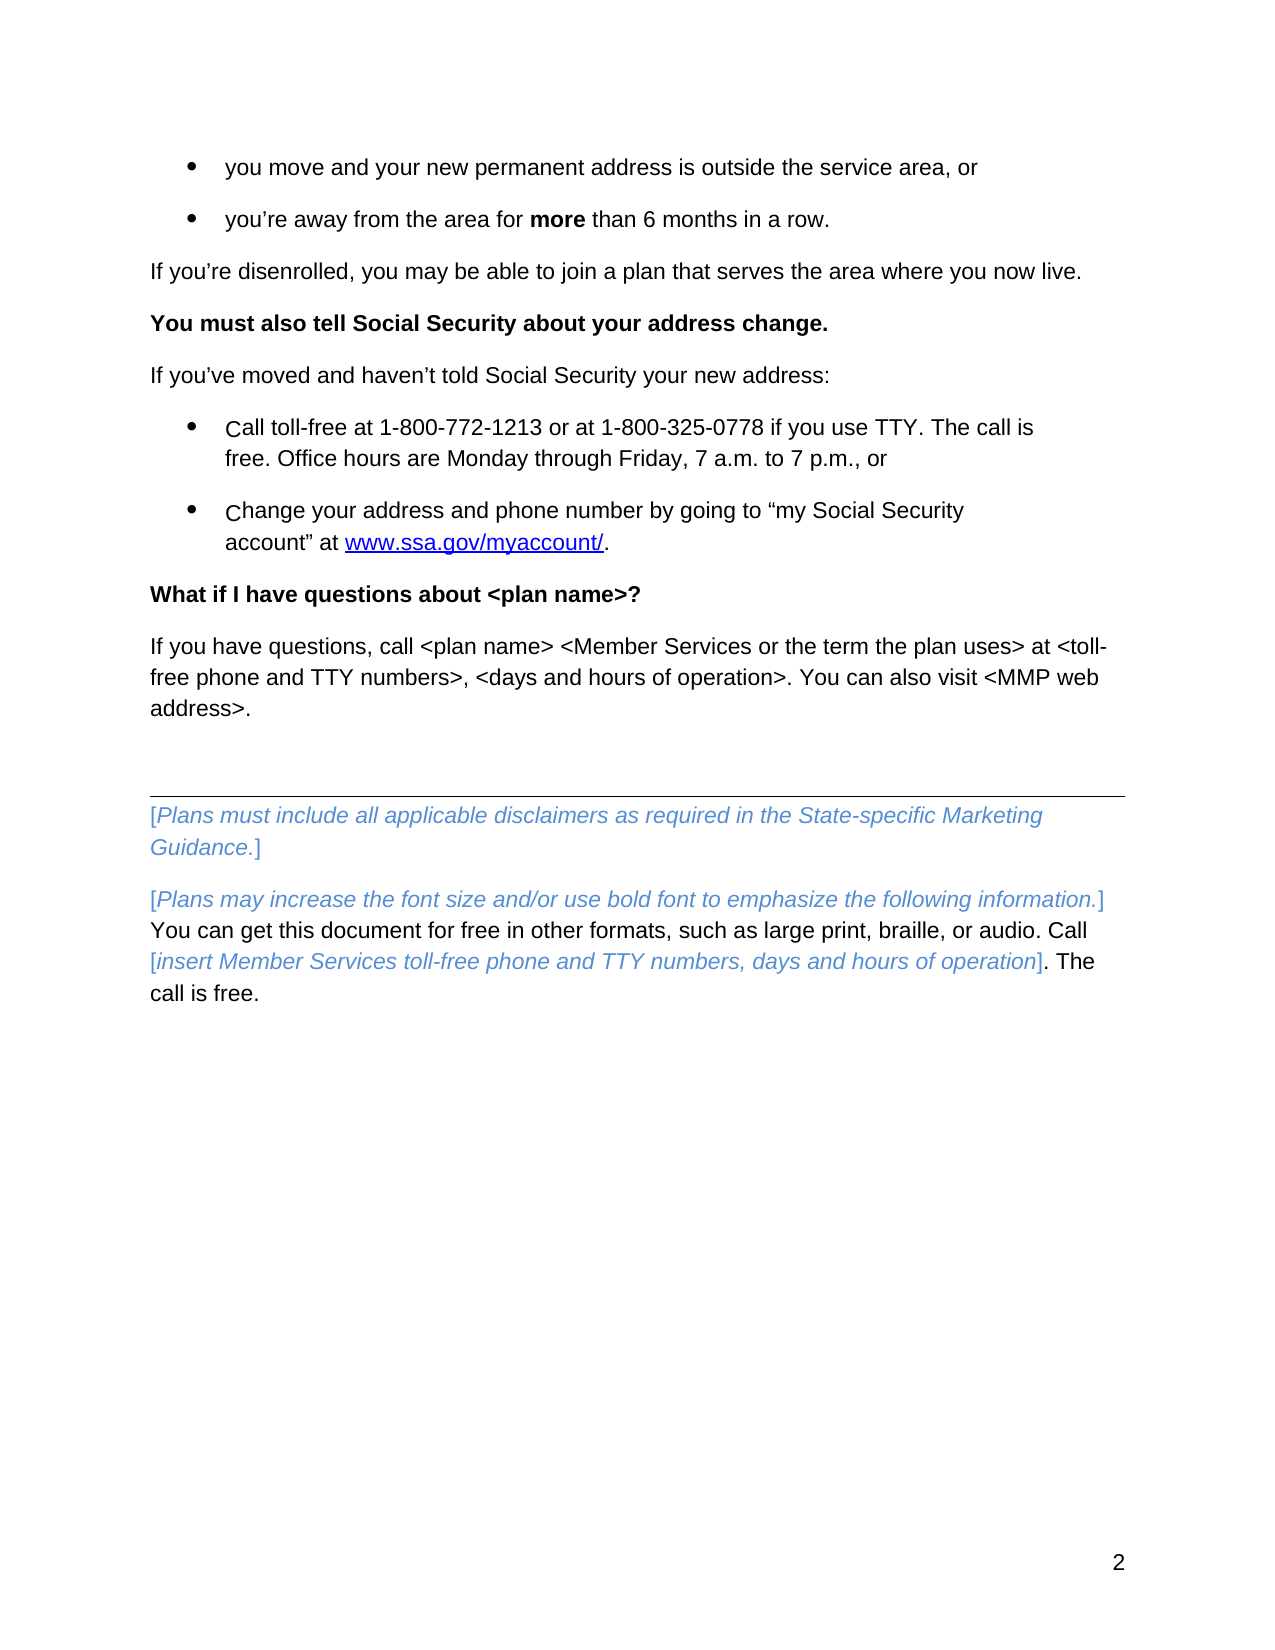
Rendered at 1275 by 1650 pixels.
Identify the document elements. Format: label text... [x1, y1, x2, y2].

text If you’re disenrolled, you may be able to join a plan that serves the area where you now live. [150, 254, 1125, 285]
text What if I have questions about <plan name>? [150, 577, 1125, 608]
list you’re away from the area for more than 6 months in a row. [187, 202, 1050, 233]
text [Plans must include all applicable disclaimers as required in the State-specific Marketing Guidance.] [150, 797, 1125, 861]
list Call toll-free at 1-800-772-1213 or at 1-800-325-0778 if you use TTY. The call is free. Office hours are Monday through Friday, 7 a.m. to 7 p.m., or [187, 410, 1050, 473]
list you move and your new permanent address is outside the service area, or [187, 150, 1050, 181]
list If you have questions, call <plan name> <Member Services or the term the plan uses> at <toll-free phone and TTY numbers>, <days and hours of operation>. You can also visit <MMP web address>. [150, 629, 1125, 723]
text You must also tell Social Security about your address change. [150, 306, 1125, 337]
text If you’ve moved and haven’t told Social Security your new address: [150, 358, 1125, 389]
text [Plans may increase the font size and/or use bold font to emphasize the following information.] You can get this document for free in other formats, such as large print, braille, or audio. Call [insert Member Services toll-free phone and TTY numbers, days and hours of operation]. The call is free. [150, 882, 1125, 1007]
list Change your address and phone number by going to “my Social Security account” at www.ssa.gov/myaccount/. [187, 494, 1050, 556]
